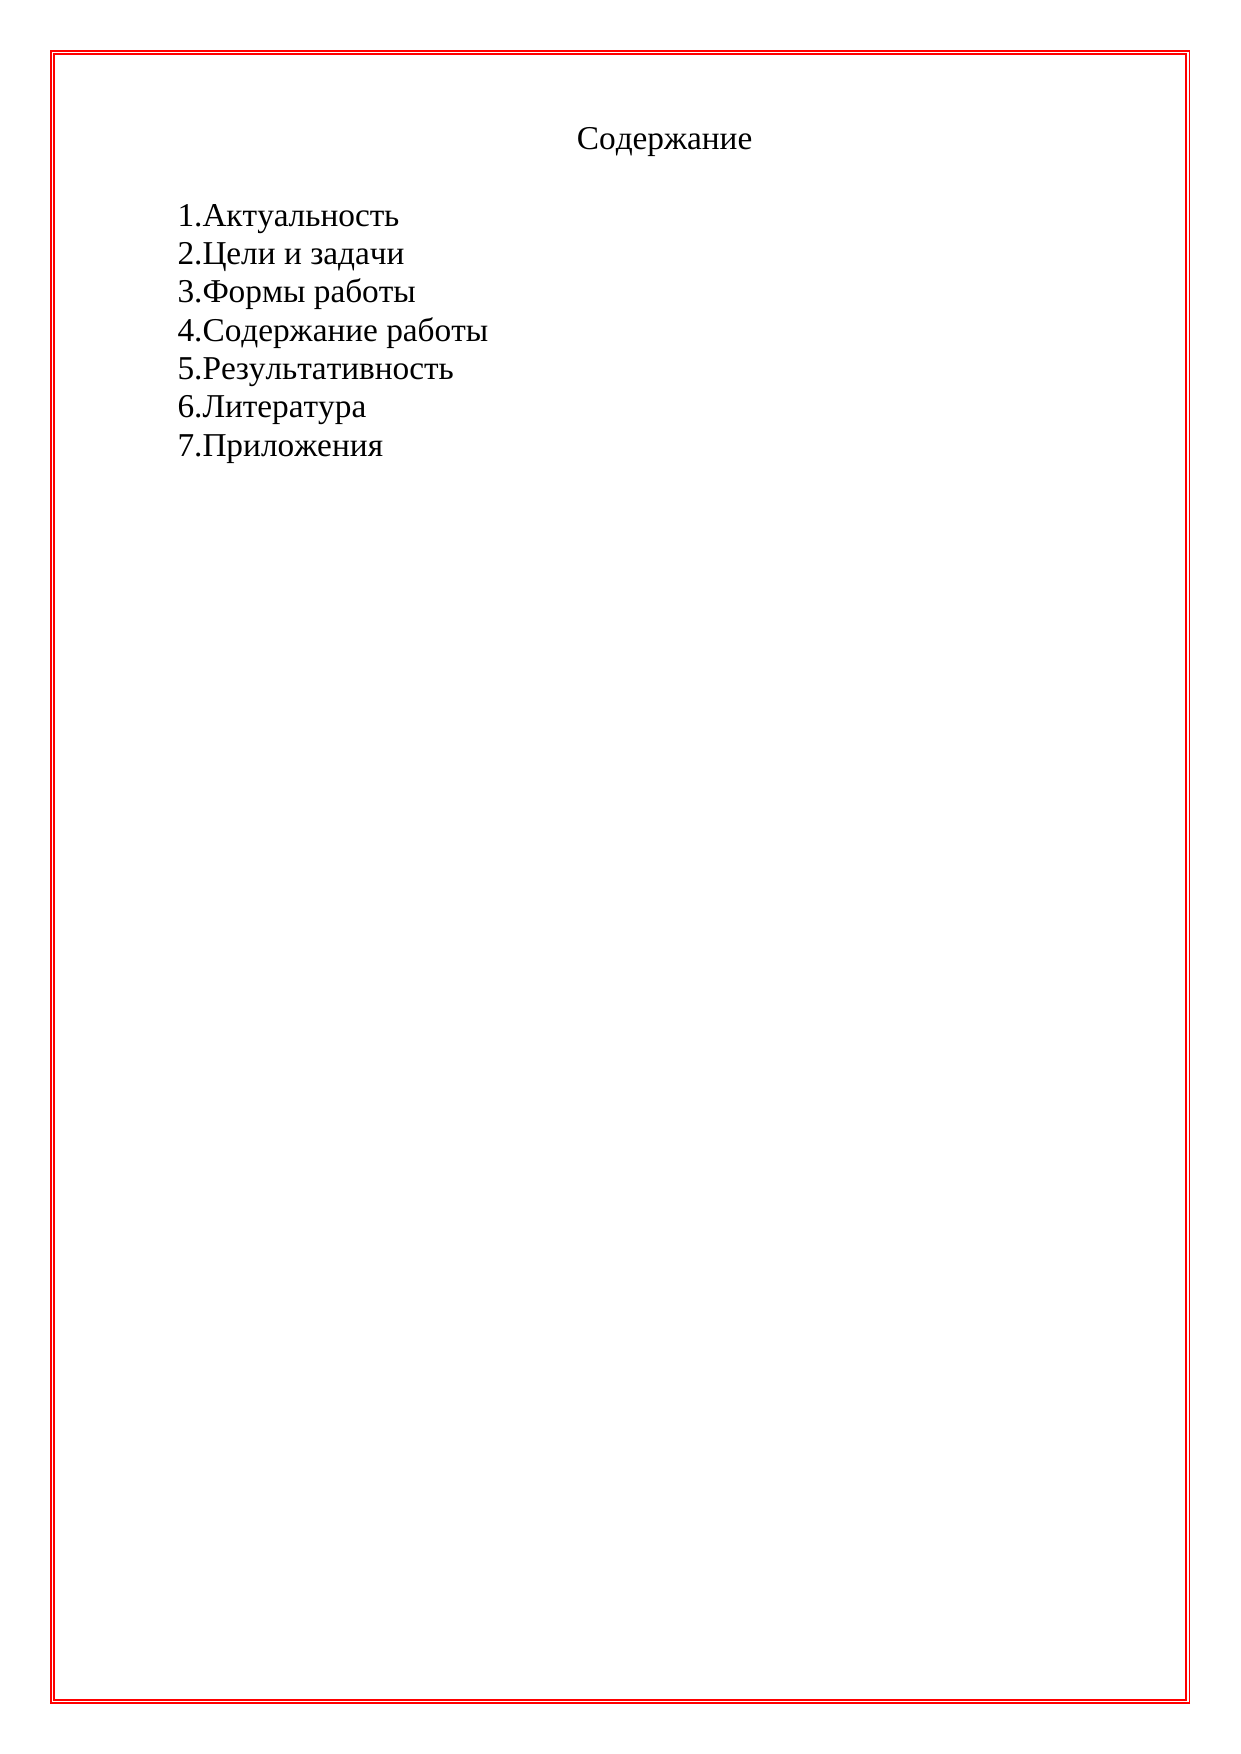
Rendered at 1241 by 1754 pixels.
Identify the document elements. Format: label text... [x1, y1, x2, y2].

text 1.Актуальность [177, 195, 1152, 233]
text 4.Содержание работы [177, 310, 1152, 348]
text 3.Формы работы [177, 271, 1152, 310]
text 2.Цели и задачи [177, 233, 1152, 271]
text 7.Приложения [177, 425, 1152, 463]
text Содержание [177, 118, 1152, 156]
text 5.Результативность [177, 348, 1152, 386]
text 6.Литература [177, 386, 1152, 425]
